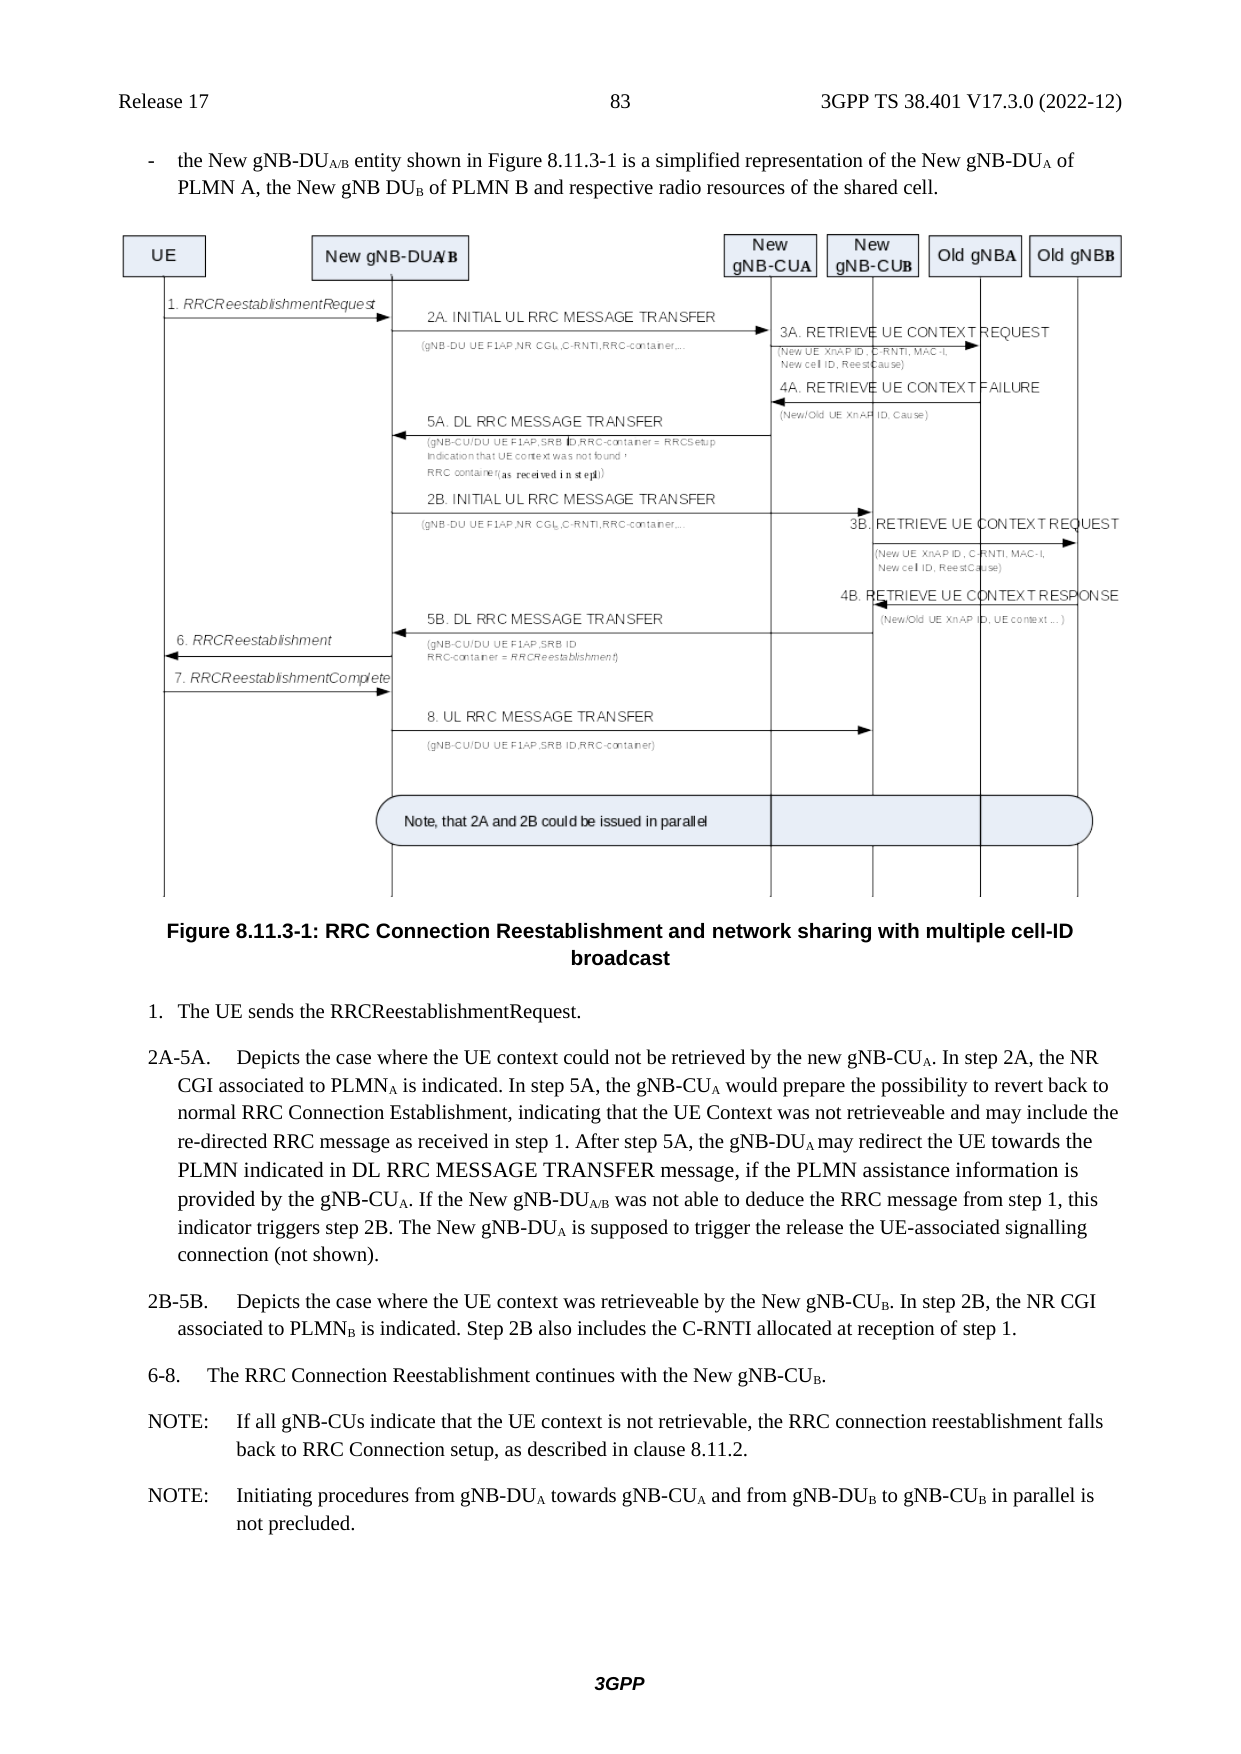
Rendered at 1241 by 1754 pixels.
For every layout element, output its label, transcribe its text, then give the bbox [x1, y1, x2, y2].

text 2A-5A. Depicts the case where the UE context could not be retrieved by the new gNB-CUA. In step 2A, the NR CGI associated to PLMNA is indicated. In step 5A, the gNB-CUA would prepare the possibility to revert back to normal RRC Connection Establishment, indicating that the UE Context was not retrieveable and may include the re-directed RRC message as received in step 1. After step 5A, the gNB-DUA may redirect the UE towards the PLMN indicated in DL RRC MESSAGE TRANSFER message, if the PLMN assistance information is provided by the gNB-CUA. If the New gNB-DUA/B was not able to deduce the RRC message from step 1, this indicator triggers step 2B. The New gNB-DUA is supposed to trigger the release the UE-associated signalling connection (not shown). [148, 1045, 1122, 1266]
text Figure 8.11.3-1: RRC Connection Reestablishment and network sharing with multiple cell-ID broadcast [118, 919, 1122, 970]
text NOTE: If all gNB-CUs indicate that the UE context is not retrievable, the RRC connection reestablishment falls back to RRC Connection setup, as described in clause 8.11.2. [148, 1409, 1122, 1461]
text 6-8. The RRC Connection Reestablishment continues with the New gNB-CUB. [148, 1363, 1122, 1387]
text 1. The UE sends the RRCReestablishmentRequest. [148, 999, 1122, 1023]
text - the New gNB-DUA/B entity shown in Figure 8.11.3-1 is a simplified representation of the New gNB-DUA of PLMN A, the New gNB DUB of PLMN B and respective radio resources of the shared cell. [148, 147, 1122, 199]
text NOTE: Initiating procedures from gNB-DUA towards gNB-CUA and from gNB-DUB to gNB-CUB in parallel is not precluded. [148, 1483, 1122, 1535]
text 2B-5B. Depicts the case where the UE context was retrieveable by the New gNB-CUB. In step 2B, the NR CGI associated to PLMNB is indicated. Step 2B also includes the C-RNTI allocated at reception of step 1. [148, 1289, 1122, 1340]
